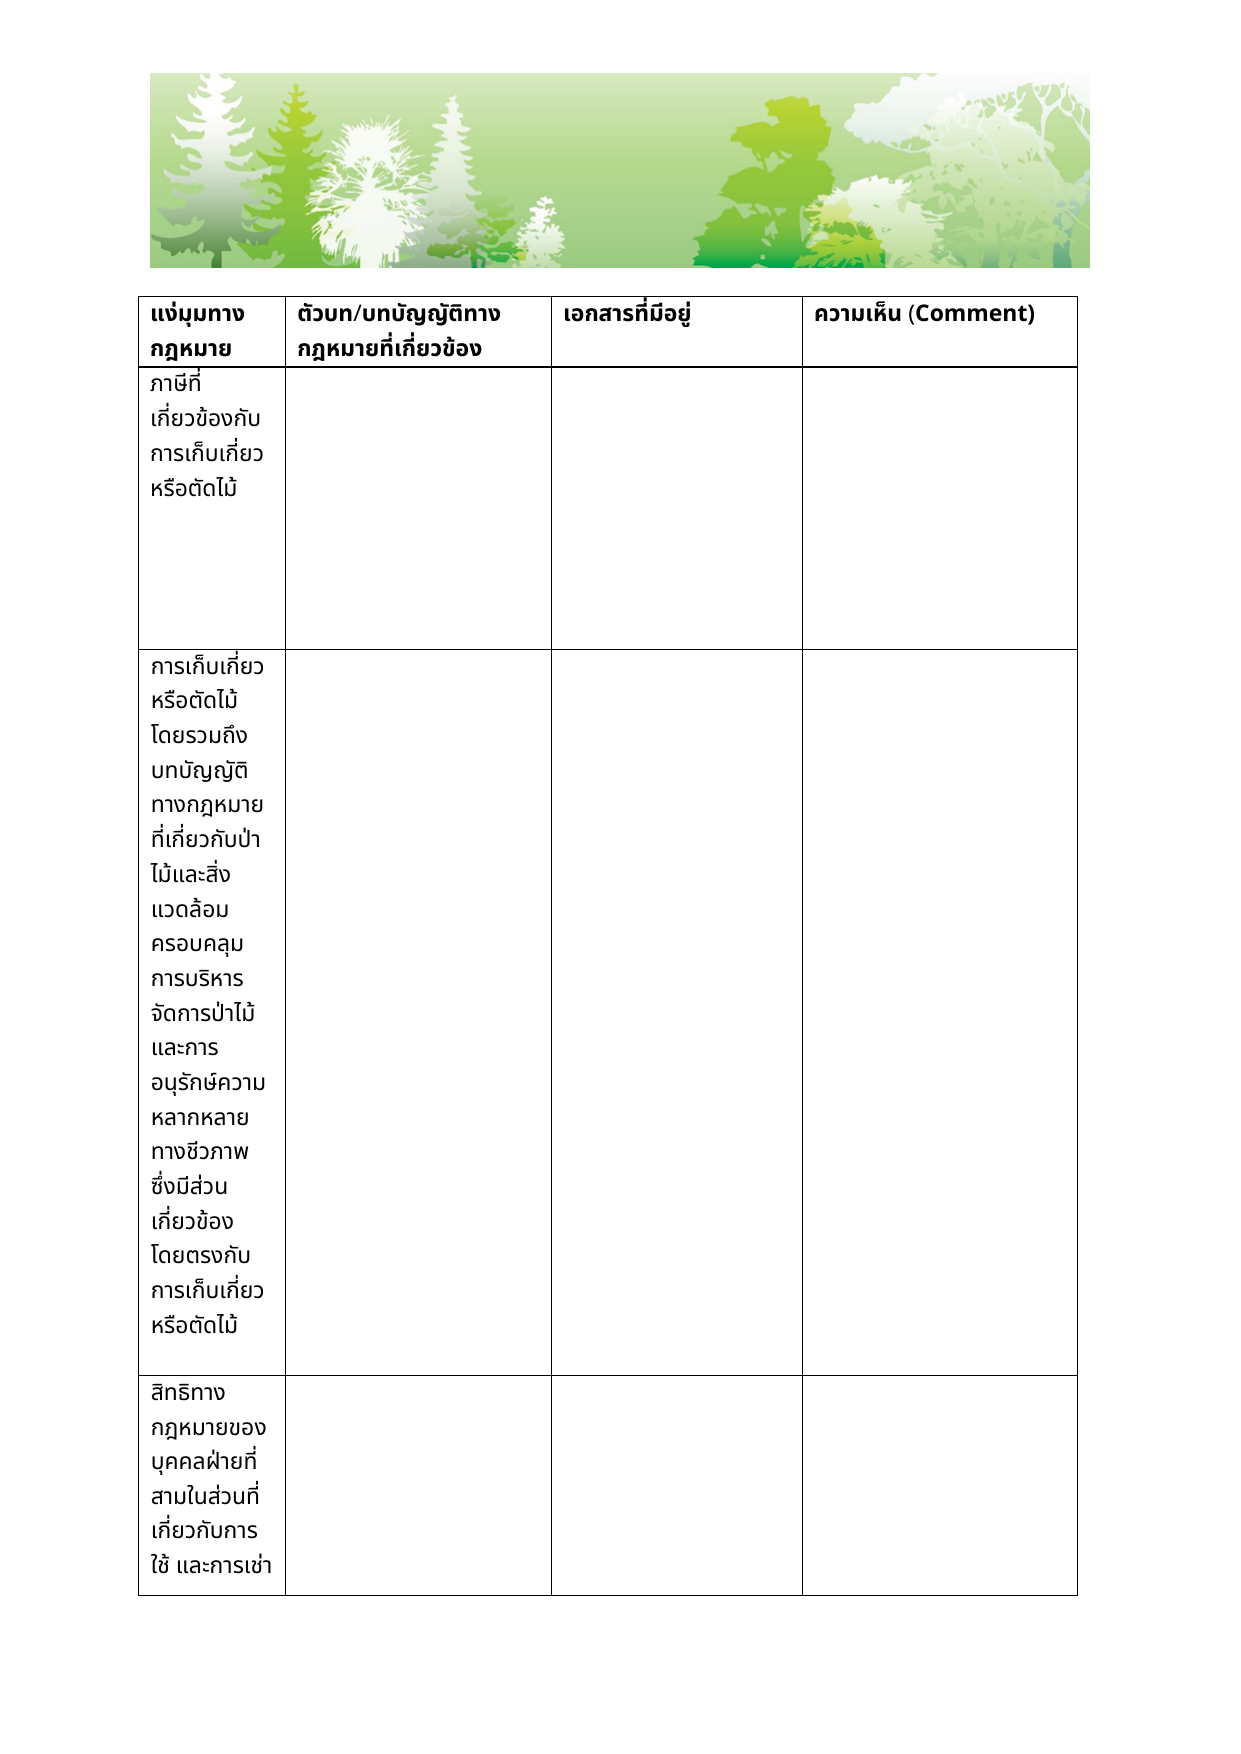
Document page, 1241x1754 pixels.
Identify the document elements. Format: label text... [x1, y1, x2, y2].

table_cell [552, 368, 802, 649]
table_header ตัวบท/บทบัญญัติทางกฎหมายที่เกี่ยวข้อง [286, 297, 551, 366]
table_cell [803, 1376, 1077, 1594]
table_cell การชำระเงินสำหรับสิทธิในการเก็บเกี่ยว หรือตัดไม้ และการค้าไม้ในส่วนที่เกี่ยวกับอากร หรือภาษีที่เกี่ยวข้องกับการเก็บเกี่ยว หรือตัดไม้ [139, 368, 285, 649]
table_cell [286, 1376, 551, 1594]
table_cell [552, 650, 802, 1375]
table_cell [552, 1376, 802, 1594]
table_header แง่มุมทางกฎหมาย [139, 297, 285, 366]
table_cell [803, 650, 1077, 1375]
table_cell [803, 368, 1077, 649]
table_cell [286, 650, 551, 1375]
picture [150, 73, 1090, 268]
table_cell สิทธิทางกฎหมายของบุคคลฝ่ายที่สามในส่วนที่เกี่ยวกับการใช้ และการเช่าที่ซึ่งได้รับผลกระทบจากการเก็บเกี่ยว หรือตัดไม้ [139, 1376, 285, 1594]
table_header ความเห็น (Comment) [803, 297, 1077, 366]
table_cell การเก็บเกี่ยว หรือตัดไม้ โดยรวมถึงบทบัญญัติทางกฎหมายที่เกี่ยวกับป่าไม้และสิ่งแวดล้อม ครอบคลุมการบริหารจัดการป่าไม้ และการอนุรักษ์ความหลากหลายทางชีวภาพ ซึ่งมีส่วนเกี่ยวข้องโดยตรงกับการเก็บเกี่ยว หรือตัดไม้ [139, 650, 285, 1375]
table_cell [286, 368, 551, 649]
table_header เอกสารที่มีอยู่ [552, 297, 802, 366]
